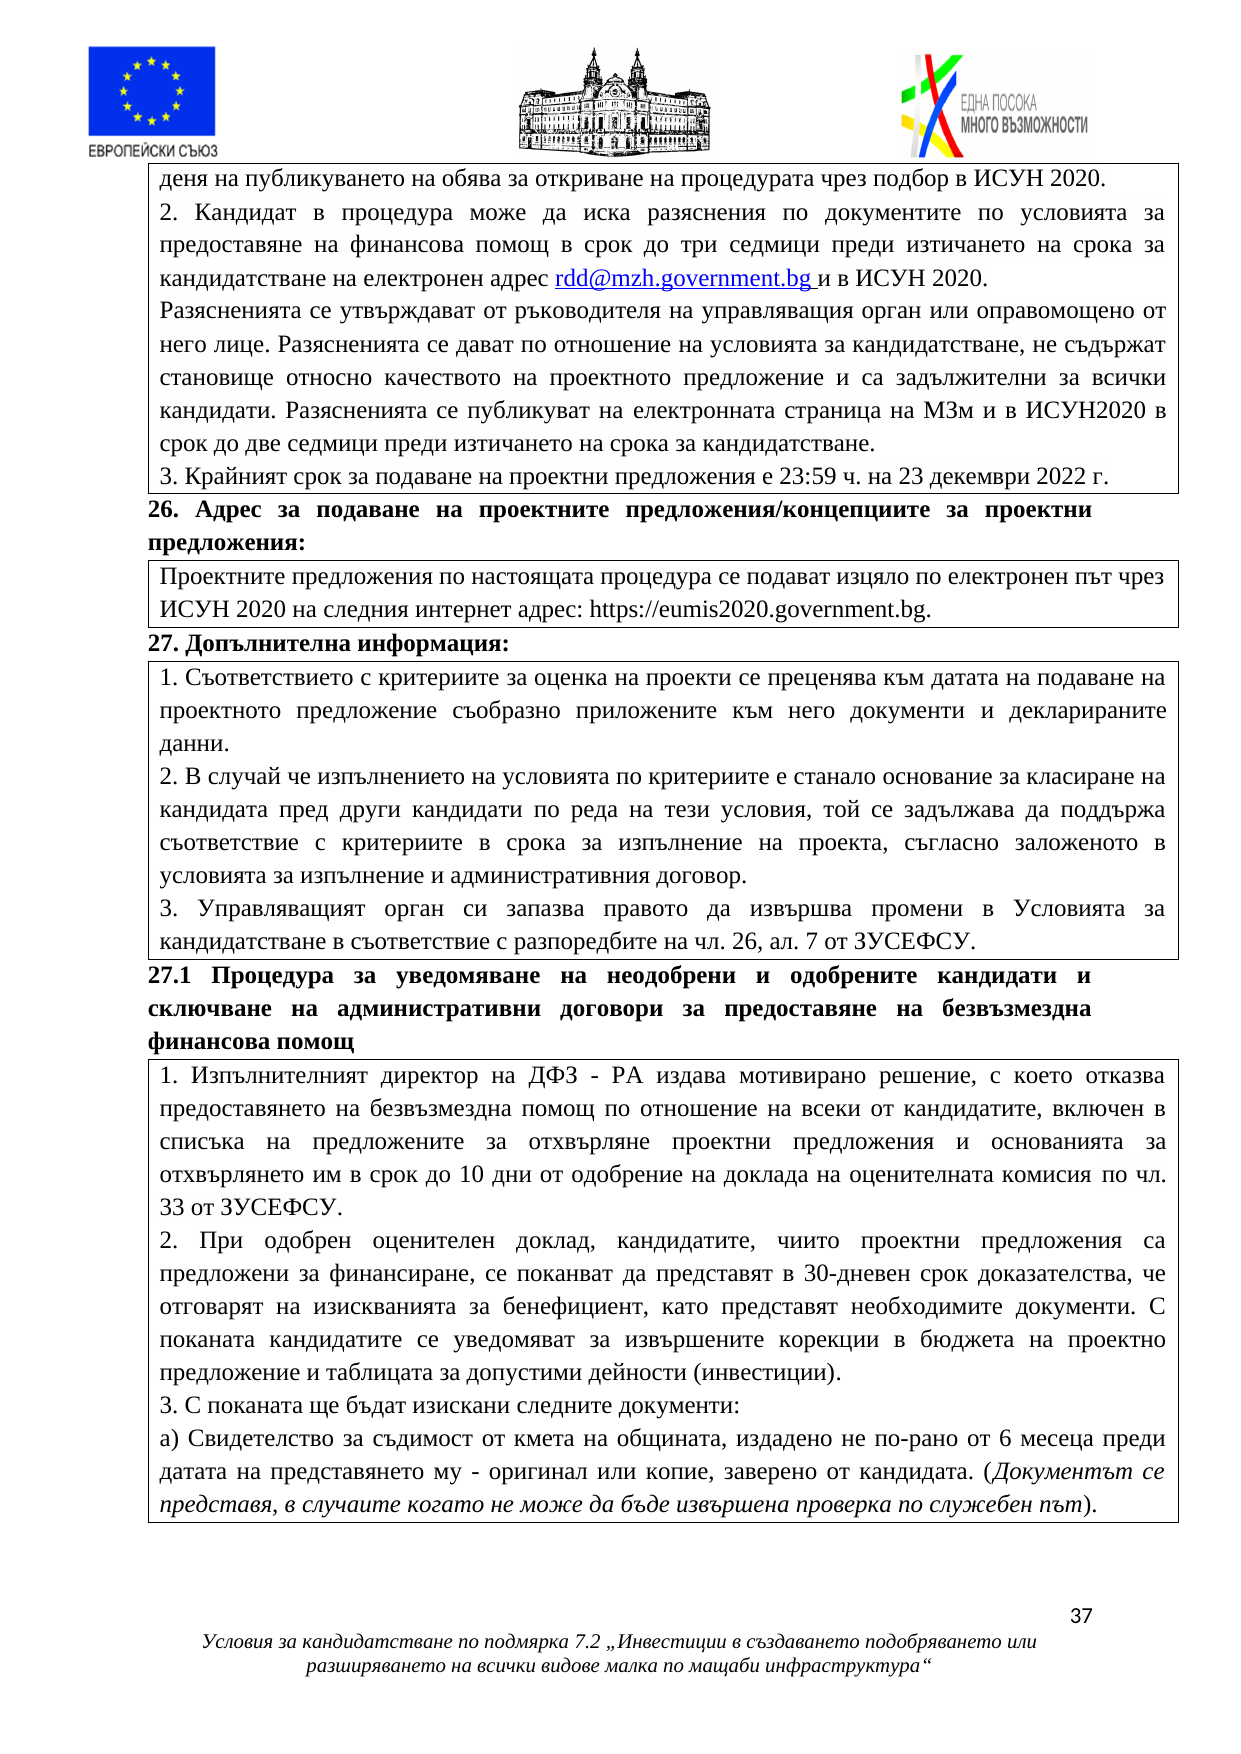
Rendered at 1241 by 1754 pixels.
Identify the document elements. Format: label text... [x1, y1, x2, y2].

subtitle 26. Адрес за подаване на проектните предложения/концепциите за проектни предложения: [148, 494, 1093, 556]
subtitle 27. Допълнителна информация: [148, 628, 1093, 657]
table_header 1. Съответствието с критериите за оценка на проекти се преценява към датата на подаване на проектното предложение съобразно приложените към него документи и декларираните данни. 2. В случай че изпълнението на условията по критериите е станало основание за класиране на кандидата пред други кандидати по реда на тези условия, той се задължава да поддържа съответствие с критериите в срока за изпълнение на проекта, съгласно заложеното в условията за изпълнение и административния договор. 3. Управляващият орган си запазва правото да извършва промени в Условията за кандидатстване в съответствие с разпоредбите на чл. 26, ал. 7 от ЗУСЕФСУ. [149, 662, 1178, 959]
picture [896, 50, 1090, 160]
picture [514, 44, 718, 160]
table_header Проектните предложения по настоящата процедура се подават изцяло по електронен път чрез ИСУН 2020 на следния интернет адрес: https://eumis2020.government.bg. [149, 561, 1178, 627]
picture [88, 45, 219, 160]
subtitle 27.1 Процедура за уведомяване на неодобрени и одобрените кандидати и сключване на административни договори за предоставяне на безвъзмездна финансова помощ [148, 960, 1093, 1055]
